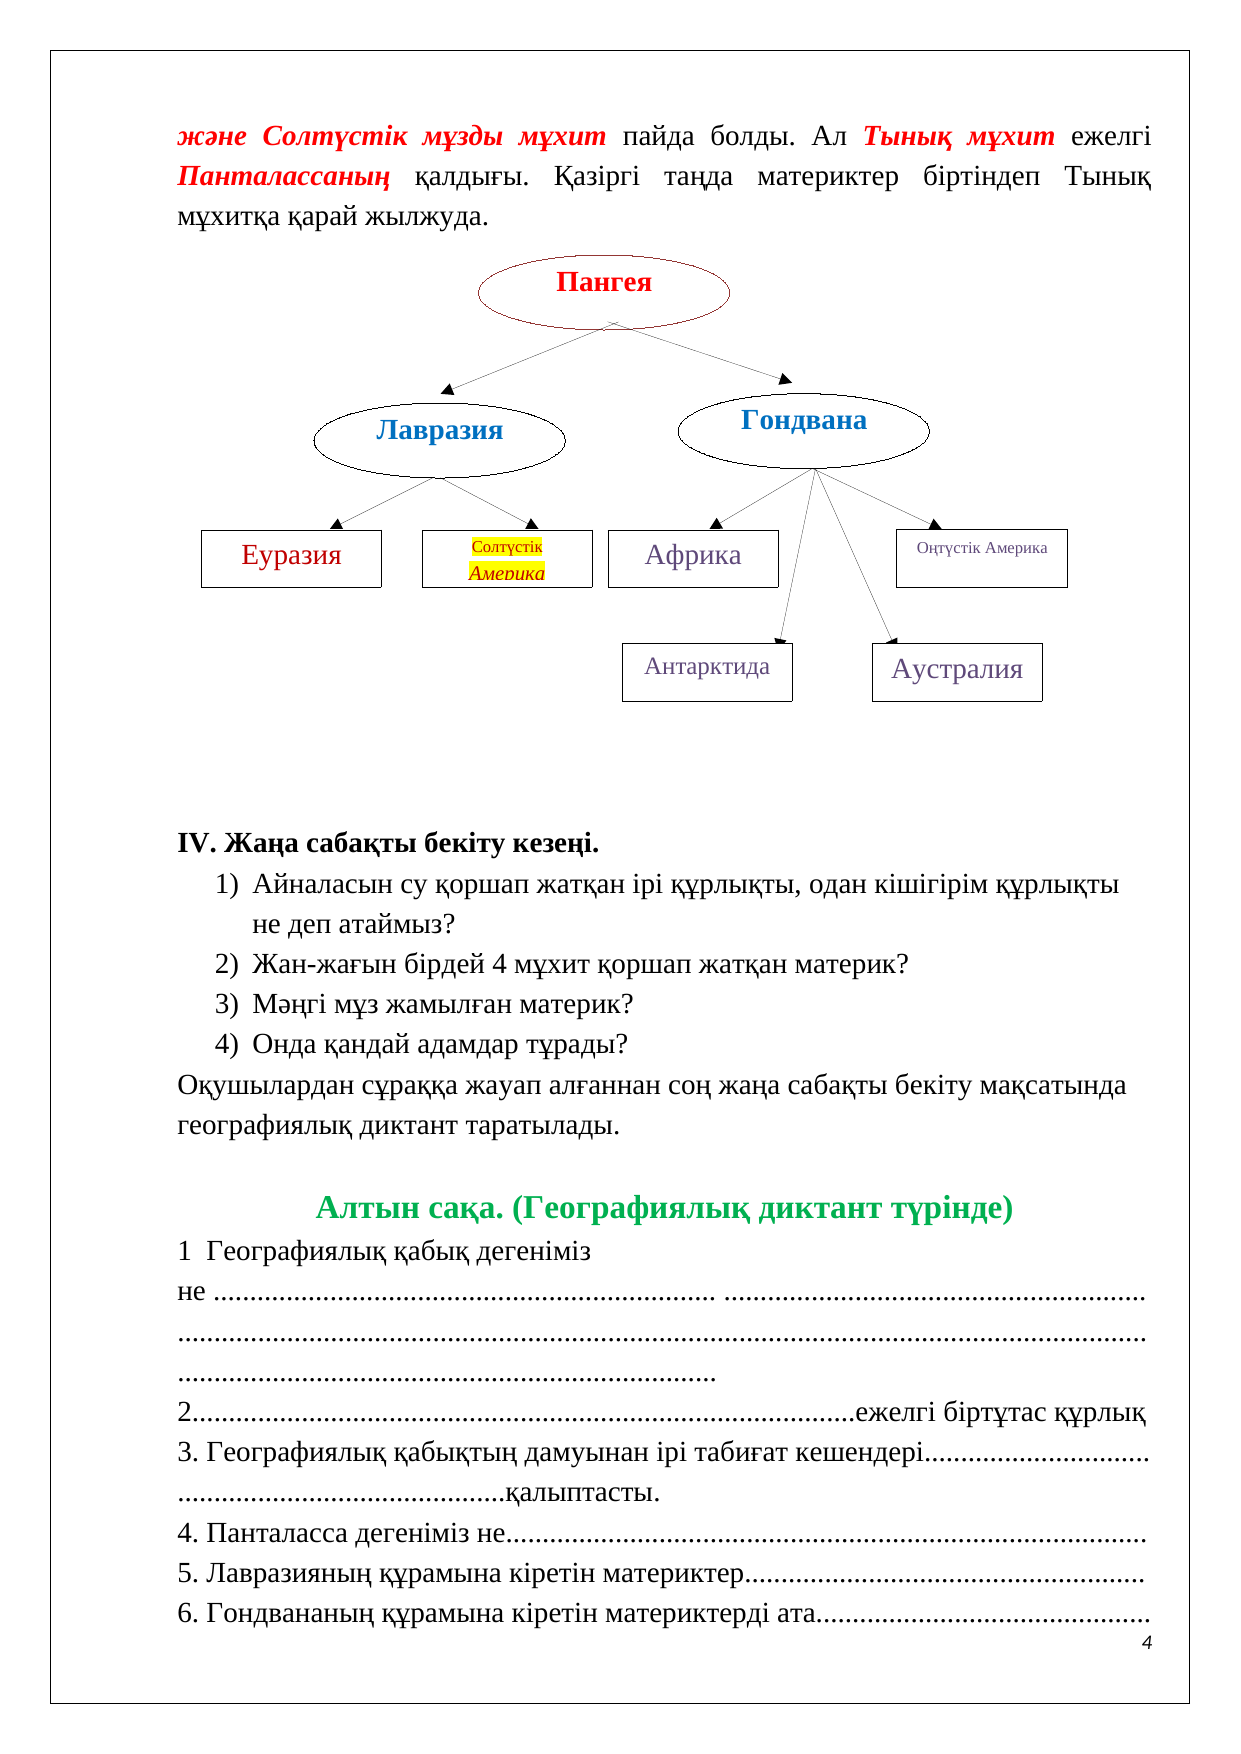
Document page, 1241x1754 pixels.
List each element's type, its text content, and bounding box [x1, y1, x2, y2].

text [177, 118, 1152, 232]
text ІV. Жаңа сабақты бекіту кезеңі. [177, 826, 1152, 859]
text 6. Гондвананың құрамына кіретін материктерді ата.............................................. [177, 1595, 1152, 1629]
text 5. Лавразияның құрамына кіретін материктер....................................................... [177, 1555, 1152, 1588]
text Алтын сақа. (Географиялық диктант түрінде) [177, 1187, 1152, 1226]
list Жан-жағын бірдей 4 мұхит қоршап жатқан материк? [214, 946, 1152, 980]
text 1 Географиялық қабық дегеніміз не ..................................................................... ......................................................................................................................................................................................................................................................................... [177, 1233, 1152, 1387]
text 4. Панталасса дегеніміз не........................................................................................ [177, 1515, 1152, 1548]
text 2...........................................................................................ежелгі біртұтас құрлық [177, 1394, 1152, 1428]
list Айналасын су қоршап жатқан ірі құрлықты, одан кішігірім құрлықты не деп атаймыз? [214, 866, 1152, 939]
text 3. Географиялық қабықтың дамуынан ірі табиғат кешендері............................... [177, 1434, 1152, 1468]
list Мәңгі мұз жамылған материк? [214, 986, 1152, 1020]
text Оқушылардан сұраққа жауап алғаннан соң жаңа сабақты бекіту мақсатында географиялық диктант таратылады. [177, 1067, 1152, 1141]
list Онда қандай адамдар тұрады? [214, 1027, 1152, 1060]
text .............................................қалыптасты. [177, 1474, 1152, 1508]
